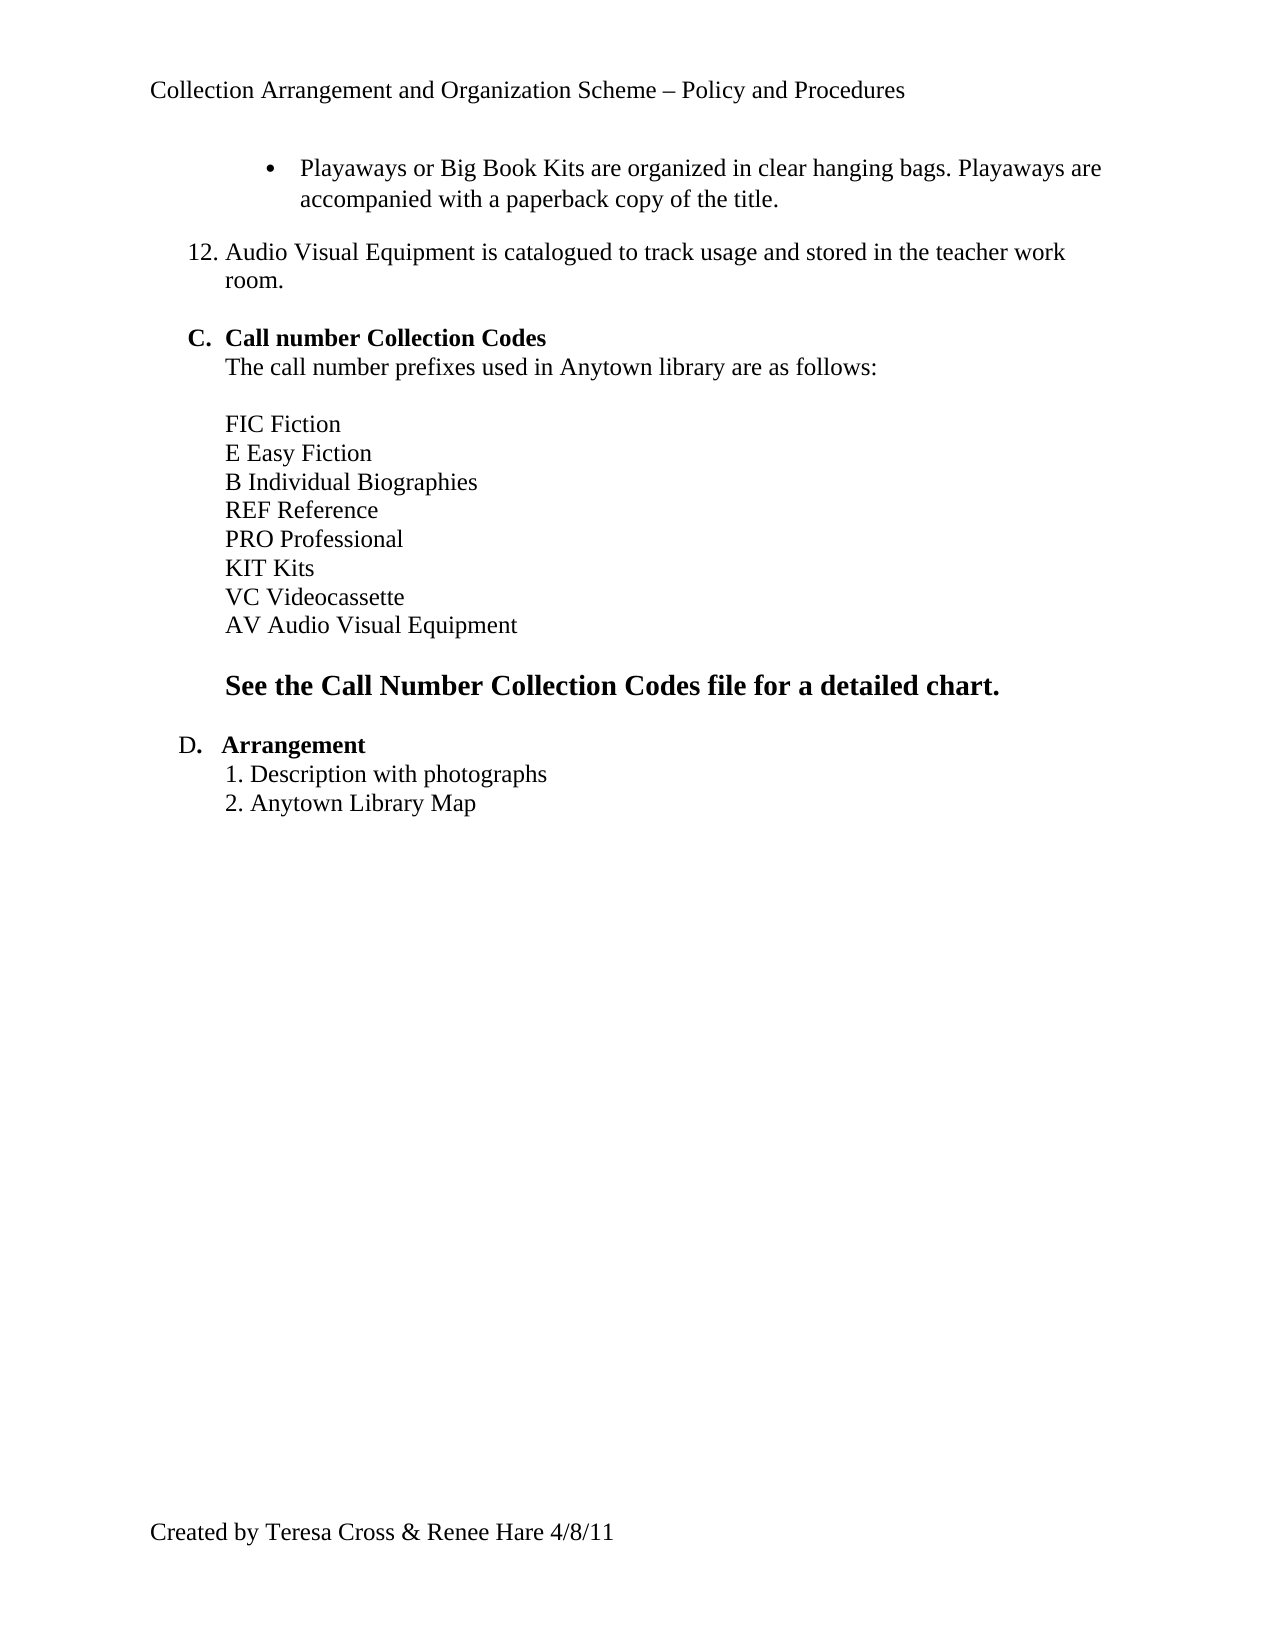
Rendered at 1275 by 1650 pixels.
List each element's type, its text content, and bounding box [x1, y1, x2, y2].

list Playaways or Big Book Kits are organized in clear hanging bags. Playaways are accompanied with a paperback copy of the title. [262, 150, 1117, 213]
text See the Call Number Collection Codes file for a detailed chart. [225, 668, 1117, 702]
list FIC Fiction [225, 409, 1117, 438]
list B Individual Biographies [225, 467, 1117, 496]
list PRO Professional [225, 524, 1117, 553]
list KIT Kits [225, 553, 1117, 582]
list AV Audio Visual Equipment [225, 611, 1117, 639]
text 2. Anytown Library Map [225, 788, 1117, 817]
list The call number prefixes used in Anytown library are as follows: [225, 352, 1117, 381]
list REF Reference [225, 496, 1117, 524]
list Audio Visual Equipment is catalogued to track usage and stored in the teacher work room. [187, 237, 1117, 294]
list VC Videocassette [225, 582, 1117, 611]
text D. Arrangement [178, 730, 1117, 759]
list E Easy Fiction [225, 438, 1117, 467]
text 1. Description with photographs [178, 759, 1117, 788]
list Call number Collection Codes [187, 323, 1117, 352]
